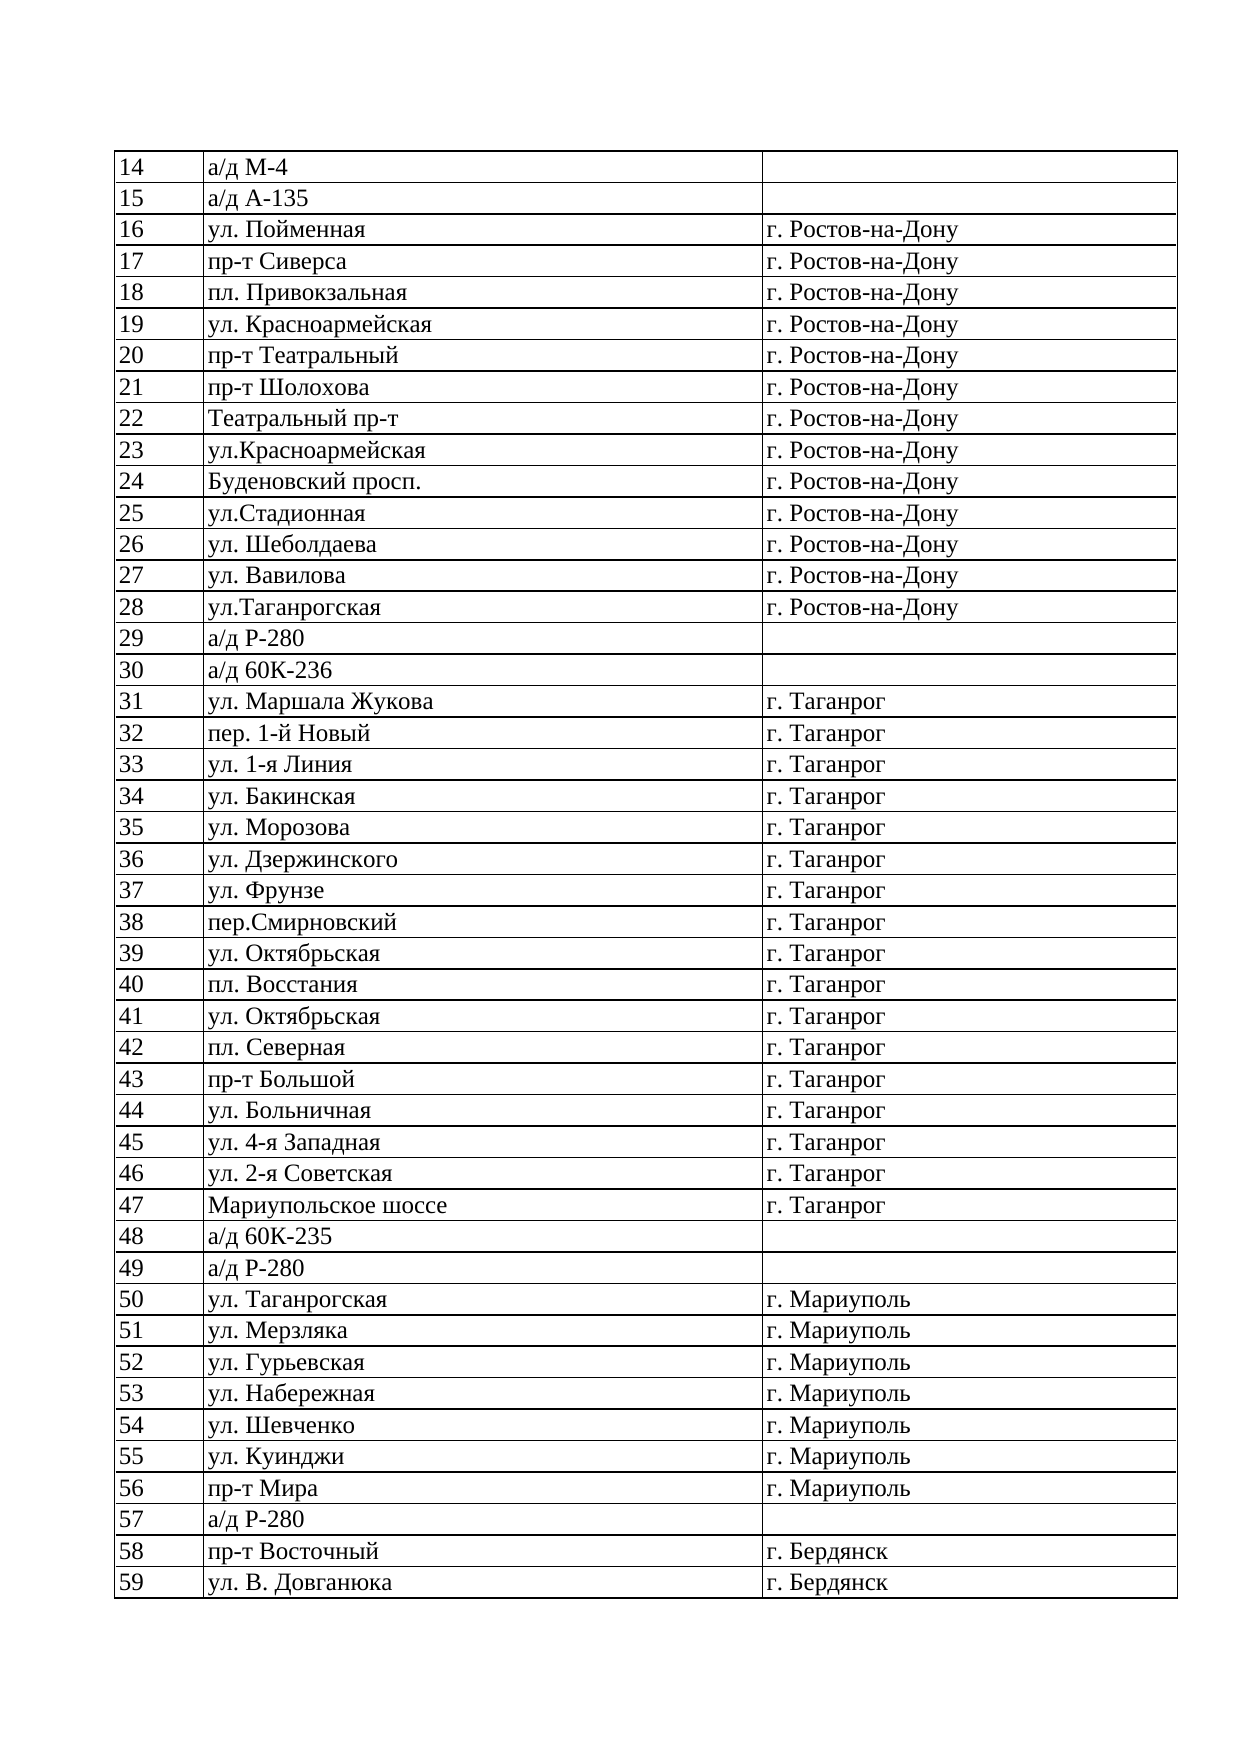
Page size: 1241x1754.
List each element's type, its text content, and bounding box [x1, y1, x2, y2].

table_cell [763, 152, 1177, 181]
table_cell ул. 1-я Линия [204, 749, 762, 779]
table_cell г. Ростов-на-Дону [763, 433, 1177, 464]
table_cell 24 [115, 466, 203, 496]
table_cell 36 [115, 843, 203, 873]
table_cell г. Таганрог [763, 842, 1177, 873]
table_cell 59 [115, 1567, 203, 1597]
table_cell 38 [115, 906, 203, 936]
table_cell 17 [115, 245, 203, 276]
table_cell 52 [115, 1346, 203, 1377]
table_cell г. Таганрог [763, 968, 1177, 999]
table_cell г. Таганрог [763, 1031, 1177, 1062]
table_cell 53 [115, 1378, 203, 1408]
table_cell г. Мариуполь [763, 1408, 1177, 1440]
table_cell г. Таганрог [763, 716, 1177, 748]
table_cell г. Ростов-на-Дону [763, 307, 1177, 339]
table_cell [763, 181, 1177, 213]
table_cell 58 [115, 1535, 203, 1566]
table_cell г. Ростов-на-Дону [763, 244, 1177, 276]
table_cell 29 [115, 623, 203, 653]
table_cell [763, 622, 1177, 653]
table_cell г. Таганрог [763, 779, 1177, 811]
table_cell ул. Октябрьская [204, 938, 762, 968]
table_cell г. Таганрог [763, 936, 1177, 968]
table_cell ул.Стадионная [204, 498, 762, 527]
table_cell пл. Восстания [204, 970, 762, 999]
table_cell 41 [115, 1000, 203, 1031]
table_cell 50 [115, 1284, 203, 1314]
table_cell 16 [115, 214, 203, 244]
table_cell 39 [115, 938, 203, 968]
table_cell пл. Северная [204, 1032, 762, 1062]
table_cell г. Ростов-на-Дону [763, 370, 1177, 402]
table_cell пер.Смирновский [204, 907, 762, 936]
table_cell ул. В. Довганюка [204, 1567, 762, 1597]
table_cell пр-т Восточный [204, 1536, 762, 1566]
table_cell ул. Октябрьская [204, 1001, 762, 1031]
table_cell [763, 1251, 1177, 1282]
table_cell г. Мариуполь [763, 1345, 1177, 1377]
table_cell 35 [115, 812, 203, 842]
table_cell пр-т Мира [204, 1473, 762, 1503]
table_cell г. Таганрог [763, 811, 1177, 842]
table_cell ул. 2-я Советская [204, 1158, 762, 1188]
table_cell г. Мариуполь [763, 1283, 1177, 1314]
table_cell г. Ростов-на-Дону [763, 590, 1177, 622]
table_cell а/д 60К-236 [204, 655, 762, 685]
table_cell г. Бердянск [763, 1566, 1177, 1597]
table_cell г. Таганрог [763, 748, 1177, 779]
table_cell 48 [115, 1221, 203, 1251]
table_cell 54 [115, 1409, 203, 1440]
table_cell ул. Таганрогская [204, 1284, 762, 1314]
table_cell ул.Таганрогская [204, 592, 762, 622]
table_cell пр-т Шолохова [204, 372, 762, 402]
table_cell г. Ростов-на-Дону [763, 528, 1177, 559]
table_cell 33 [115, 749, 203, 779]
table_cell 43 [115, 1063, 203, 1094]
table_cell г. Таганрог [763, 999, 1177, 1031]
table_cell ул. Куинджи [204, 1441, 762, 1471]
table_cell г. Ростов-на-Дону [763, 276, 1177, 307]
table_cell ул. Красноармейская [204, 309, 762, 339]
table_cell а/д М-4 [204, 152, 762, 181]
table_cell а/д 60К-235 [204, 1221, 762, 1251]
table_cell г. Ростов-на-Дону [763, 402, 1177, 433]
table_cell ул. Мерзляка [204, 1316, 762, 1345]
table_cell 26 [115, 529, 203, 559]
table_cell г. Таганрог [763, 905, 1177, 936]
table_cell 20 [115, 340, 203, 370]
table_cell [763, 653, 1177, 685]
table_cell 22 [115, 403, 203, 433]
table_cell ул. Гурьевская [204, 1347, 762, 1377]
table_cell пр-т Сиверса [204, 246, 762, 276]
table_cell 44 [115, 1095, 203, 1125]
table_cell 49 [115, 1252, 203, 1282]
table_cell Мариупольское шоссе [204, 1190, 762, 1219]
table_cell 42 [115, 1032, 203, 1062]
table_cell пр-т Театральный [204, 340, 762, 370]
table_cell г. Ростов-на-Дону [763, 465, 1177, 496]
table_cell ул. 4-я Западная [204, 1127, 762, 1157]
table_cell 30 [115, 654, 203, 685]
table_cell 27 [115, 560, 203, 590]
table_cell ул. Дзержинского [204, 844, 762, 873]
table_cell 57 [115, 1504, 203, 1534]
table_cell г. Мариуполь [763, 1314, 1177, 1345]
table_cell ул. Шевченко [204, 1410, 762, 1440]
table_cell ул. Фрунзе [204, 875, 762, 905]
table_cell 47 [115, 1189, 203, 1219]
table_cell а/д Р-280 [204, 1253, 762, 1282]
table_cell ул. Вавилова [204, 561, 762, 590]
table_cell г. Мариуполь [763, 1377, 1177, 1408]
table_cell г. Мариуполь [763, 1471, 1177, 1503]
table_cell пер. 1-й Новый [204, 718, 762, 748]
table_cell ул. Больничная [204, 1095, 762, 1125]
table_cell г. Ростов-на-Дону [763, 559, 1177, 590]
table_cell ул. Шеболдаева [204, 529, 762, 559]
table_cell а/д А-135 [204, 183, 762, 213]
table_cell Буденовский просп. [204, 466, 762, 496]
table_cell 56 [115, 1472, 203, 1503]
table_cell г. Таганрог [763, 685, 1177, 716]
table_cell [763, 1503, 1177, 1534]
table_cell ул. Морозова [204, 812, 762, 842]
table_cell 32 [115, 717, 203, 748]
table_cell г. Таганрог [763, 1125, 1177, 1157]
table_cell г. Бердянск [763, 1534, 1177, 1566]
table_cell г. Мариуполь [763, 1440, 1177, 1471]
table_cell 46 [115, 1158, 203, 1188]
table_cell г. Таганрог [763, 1157, 1177, 1188]
table_cell ул.Красноармейская [204, 435, 762, 464]
table_cell 25 [115, 497, 203, 527]
table_cell 28 [115, 591, 203, 622]
table_cell 51 [115, 1315, 203, 1345]
table_cell 34 [115, 780, 203, 811]
table_cell ул. Маршала Жукова [204, 686, 762, 716]
table_cell г. Ростов-на-Дону [763, 213, 1177, 244]
table_cell 21 [115, 371, 203, 402]
table_cell пр-т Большой [204, 1064, 762, 1094]
table_cell пл. Привокзальная [204, 277, 762, 307]
table_cell 31 [115, 686, 203, 716]
table_cell 15 [115, 183, 203, 213]
table_cell Театральный пр-т [204, 403, 762, 433]
table_cell 23 [115, 434, 203, 464]
table_cell г. Таганрог [763, 874, 1177, 905]
table_cell 14 [115, 152, 203, 181]
table_cell г. Ростов-на-Дону [763, 496, 1177, 527]
table_cell ул. Бакинская [204, 781, 762, 811]
table_cell а/д Р-280 [204, 1504, 762, 1534]
table_cell г. Таганрог [763, 1188, 1177, 1219]
table_cell ул. Набережная [204, 1378, 762, 1408]
table_cell 19 [115, 308, 203, 339]
table_cell 55 [115, 1441, 203, 1471]
table_cell 45 [115, 1126, 203, 1157]
table_cell г. Таганрог [763, 1094, 1177, 1125]
table_cell г. Таганрог [763, 1062, 1177, 1094]
table_cell 40 [115, 969, 203, 999]
table_cell ул. Пойменная [204, 215, 762, 244]
table_cell г. Ростов-на-Дону [763, 339, 1177, 370]
table_cell а/д Р-280 [204, 623, 762, 653]
table_cell 37 [115, 875, 203, 905]
table_cell [763, 1220, 1177, 1251]
table_cell 18 [115, 277, 203, 307]
